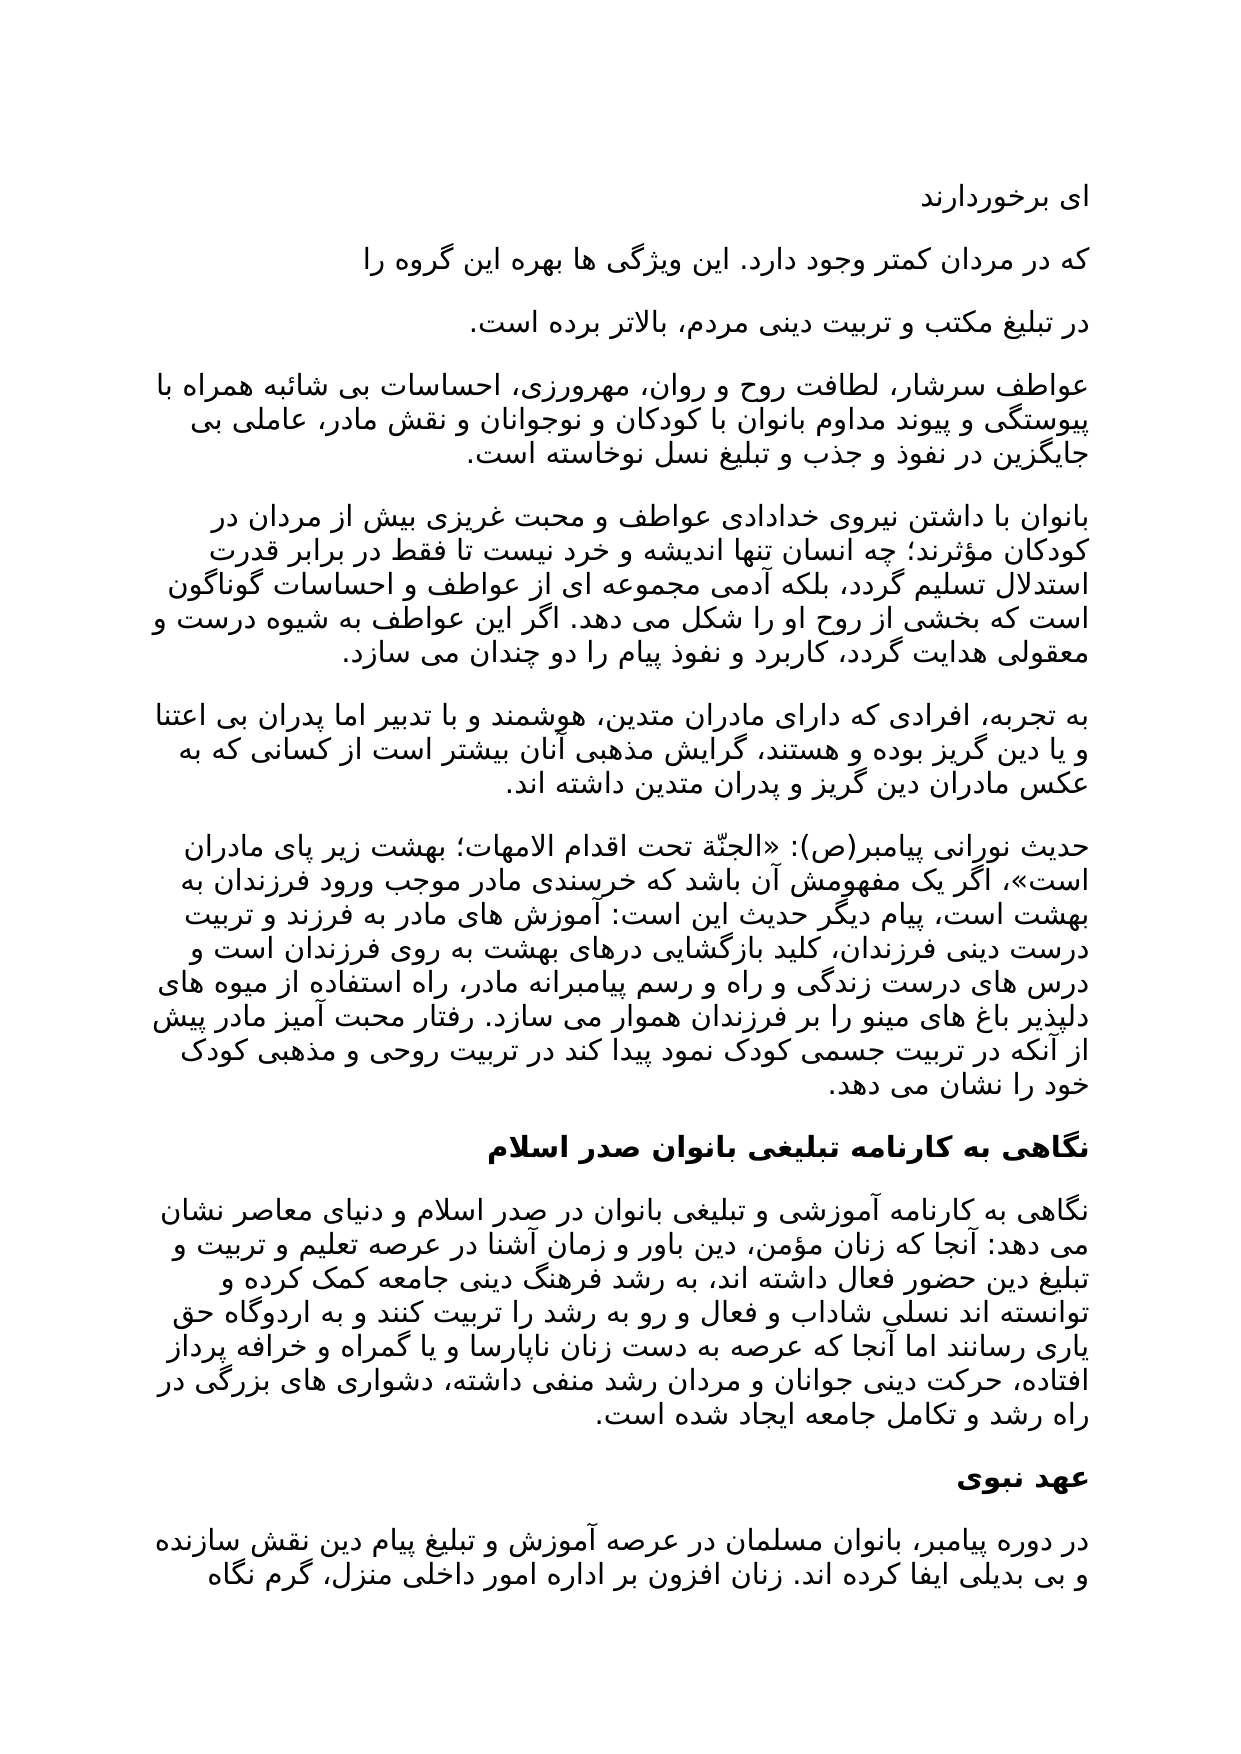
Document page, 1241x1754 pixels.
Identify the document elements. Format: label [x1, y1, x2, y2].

table_header [150, 150, 1090, 1591]
